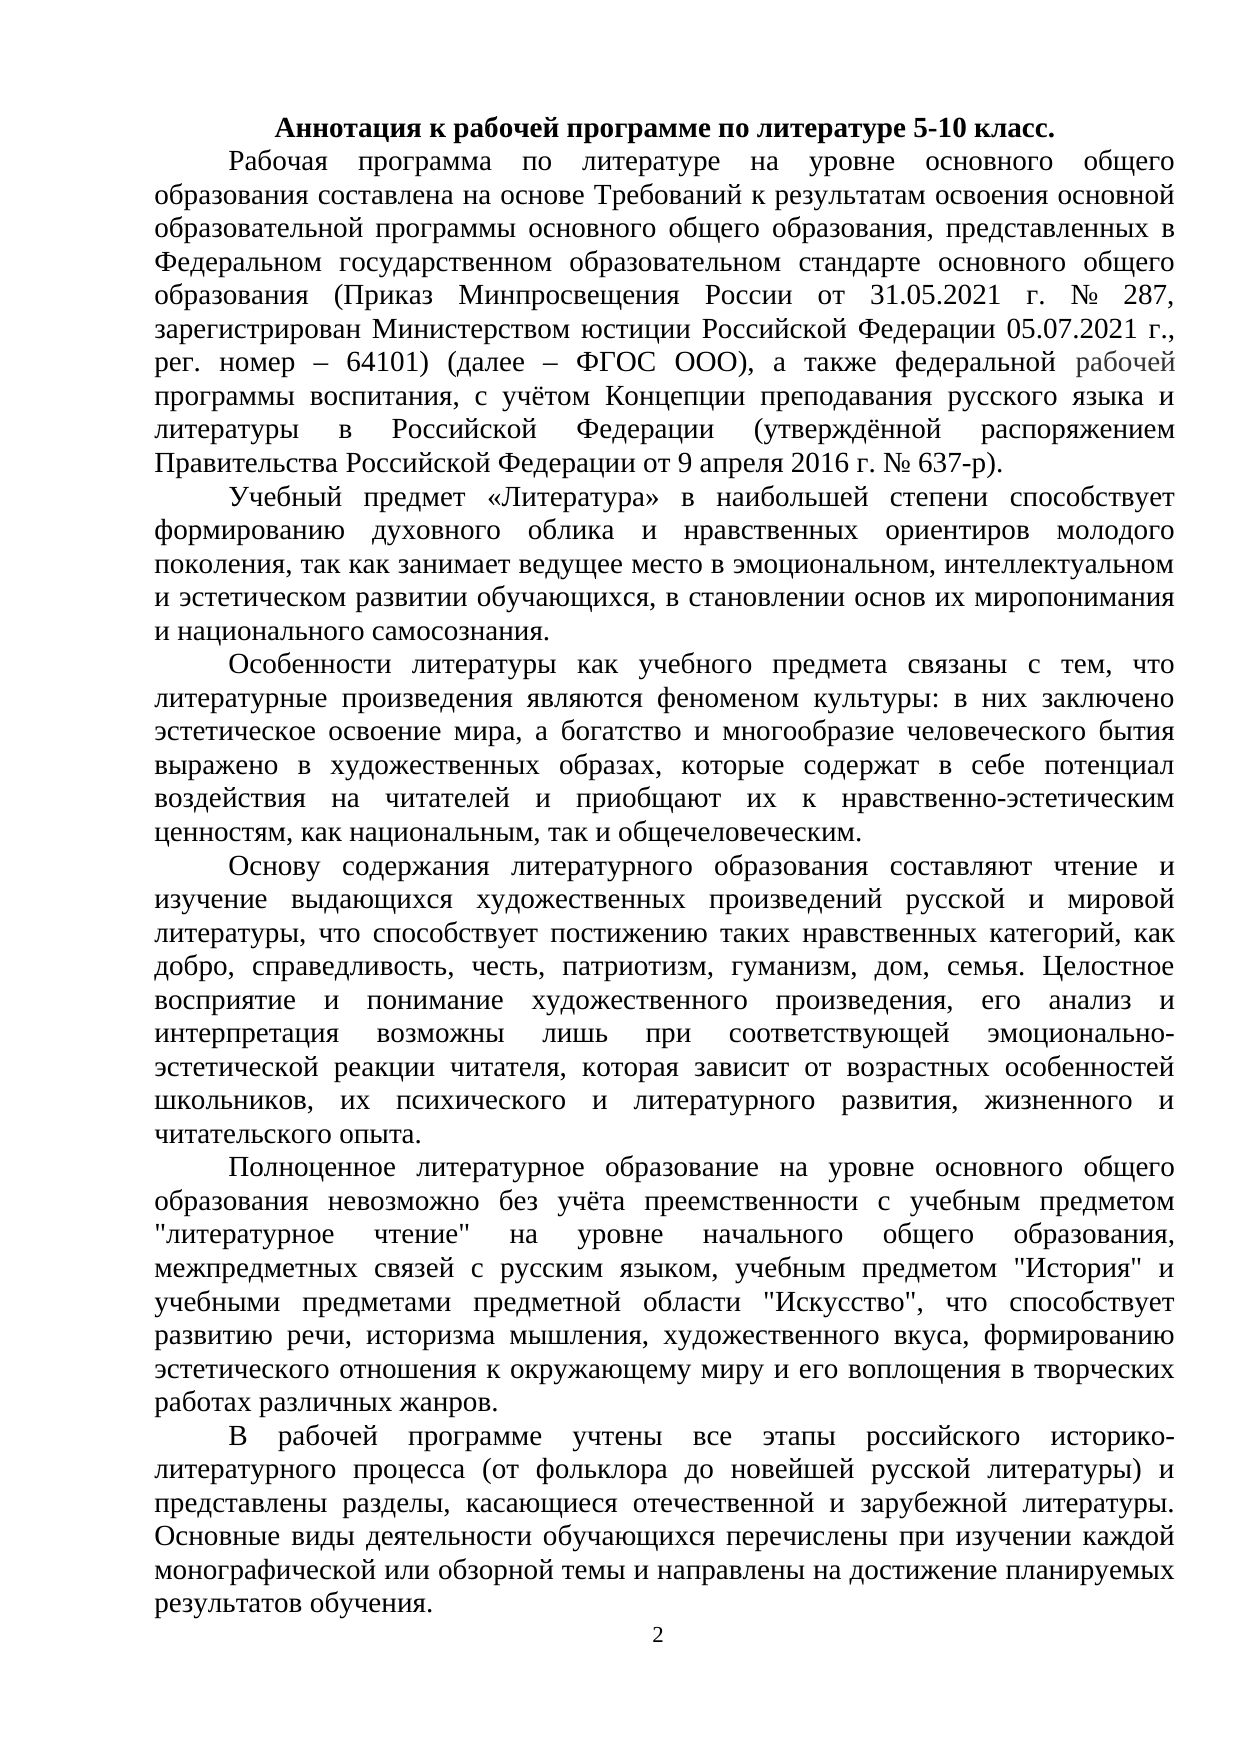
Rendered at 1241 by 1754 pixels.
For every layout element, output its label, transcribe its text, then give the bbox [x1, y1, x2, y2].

text Аннотация к рабочей программе по литературе 5-10 класс. [154, 110, 1176, 143]
text Основу содержания литературного образования составляют чтение и изучение выдающихся художественных произведений русской и мировой литературы, что способствует постижению таких нравственных категорий, как добро, справедливость, честь, патриотизм, гуманизм, дом, семья. Целостное восприятие и понимание художественного произведения, его анализ и интерпретация возможны лишь при соответствующей эмоционально-эстетической реакции читателя, которая зависит от возрастных особенностей школьников, их психического и литературного развития, жизненного и читательского опыта. [154, 848, 1176, 1149]
text Рабочая программа по литературе на уровне основного общего образования составлена на основе Требований к результатам освоения основной образовательной программы основного общего образования, представленных в Федеральном государственном образовательном стандарте основного общего образования (Приказ Минпросвещения России от 31.05.2021 г. № 287, зарегистрирован Министерством юстиции Российской Федерации 05.07.2021 г., рег. номер – 64101) (далее – ФГОС ООО), а также федеральной рабочей программы воспитания, с учётом Концепции преподавания русского языка и литературы в Российской Федерации (утверждённой распоряжением Правительства Российской Федерации от 9 апреля 2016 г. № 637-р). [154, 143, 1176, 479]
text Особенности литературы как учебного предмета связаны с тем, что литературные произведения являются феноменом культуры: в них заключено эстетическое освоение мира, а богатство и многообразие человеческого бытия выражено в художественных образах, которые содержат в себе потенциал воздействия на читателей и приобщают их к нравственно-эстетическим ценностям, как национальным, так и общечеловеческим. [154, 646, 1176, 848]
text В рабочей программе учтены все этапы российского историко-литературного процесса (от фольклора до новейшей русской литературы) и представлены разделы, касающиеся отечественной и зарубежной литературы. Основные виды деятельности обучающихся перечислены при изучении каждой монографической или обзорной темы и направлены на достижение планируемых результатов обучения. [154, 1418, 1176, 1619]
text Полноценное литературное образование на уровне основного общего образования невозможно без учёта преемственности с учебным предметом "литературное чтение" на уровне начального общего образования, межпредметных связей с русским языком, учебным предметом "История" и учебными предметами предметной области "Искусство", что способствует развитию речи, историзма мышления, художественного вкуса, формированию эстетического отношения к окружающему миру и его воплощения в творческих работах различных жанров. [154, 1149, 1176, 1418]
text Учебный предмет «Литература» в наибольшей степени способствует формированию духовного облика и нравственных ориентиров молодого поколения, так как занимает ведущее место в эмоциональном, интеллектуальном и эстетическом развитии обучающихся, в становлении основ их миропонимания и национального самосознания. [154, 479, 1176, 646]
